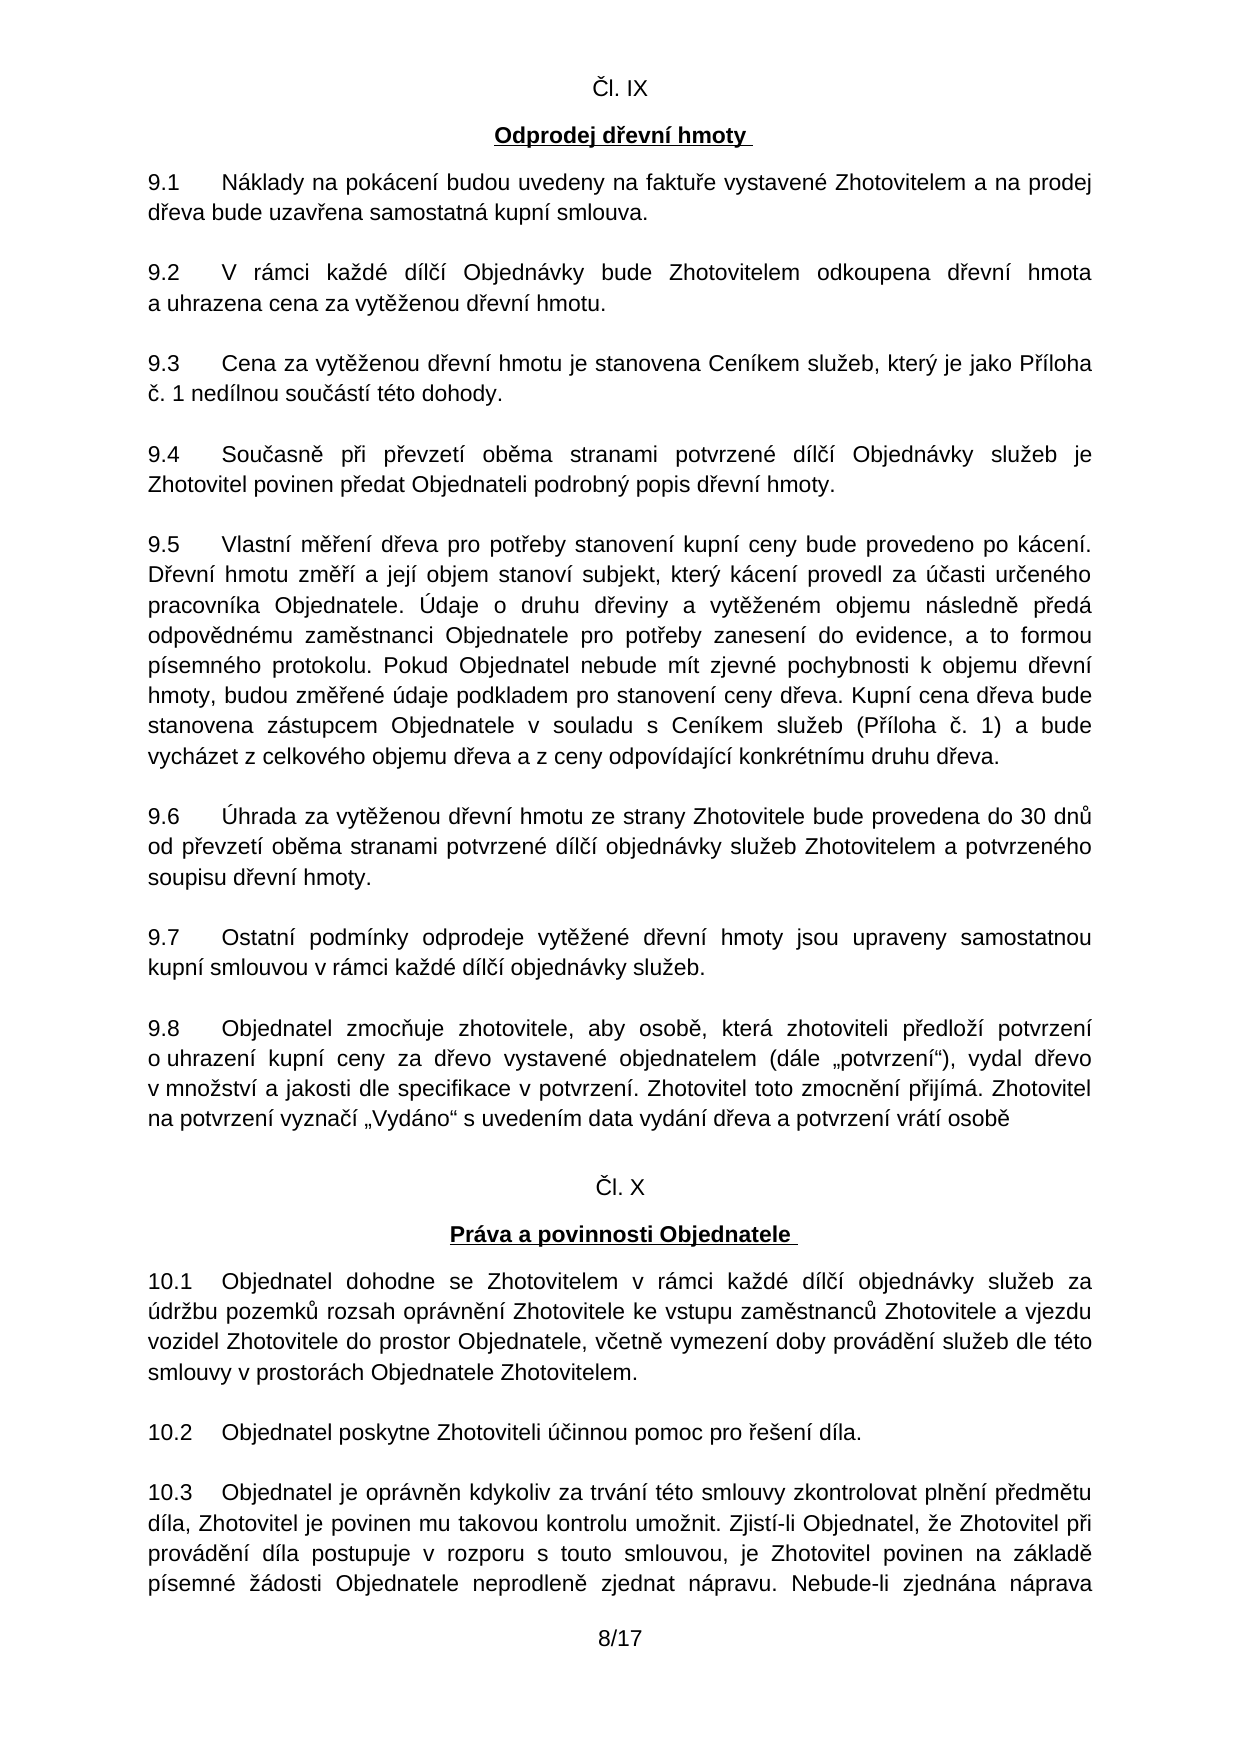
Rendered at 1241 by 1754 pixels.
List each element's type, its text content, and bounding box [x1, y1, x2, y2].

list Cena za vytěženou dřevní hmotu je stanovena Ceníkem služeb, který je jako Příloha č. 1 nedílnou součástí této dohody. [148, 350, 1093, 406]
list Současně při převzetí oběma stranami potvrzené dílčí Objednávky služeb je Zhotovitel povinen předat Objednateli podrobný popis dřevní hmoty. [148, 441, 1093, 497]
list V rámci každé dílčí Objednávky bude Zhotovitelem odkoupena dřevní hmota a uhrazena cena za vytěženou dřevní hmotu. [148, 259, 1093, 316]
list Objednatel dohodne se Zhotovitelem v rámci každé dílčí objednávky služeb za údržbu pozemků rozsah oprávnění Zhotovitele ke vstupu zaměstnanců Zhotovitele a vjezdu vozidel Zhotovitele do prostor Objednatele, včetně vymezení doby provádění služeb dle této smlouvy v prostorách Objednatele Zhotovitelem. [148, 1268, 1093, 1385]
list Objednatel poskytne Zhotoviteli účinnou pomoc pro řešení díla. [148, 1419, 1093, 1445]
list Ostatní podmínky odprodeje vytěžené dřevní hmoty jsou upraveny samostatnou kupní smlouvou v rámci každé dílčí objednávky služeb. [148, 924, 1093, 980]
text Čl. IX [148, 75, 1093, 101]
list Náklady na pokácení budou uvedeny na faktuře vystavené Zhotovitelem a na prodej dřeva bude uzavřena samostatná kupní smlouva. [148, 169, 1093, 225]
text Odprodej dřevní hmoty [148, 122, 1093, 148]
list Vlastní měření dřeva pro potřeby stanovení kupní ceny bude provedeno po kácení. Dřevní hmotu změří a její objem stanoví subjekt, který kácení provedl za účasti určeného pracovníka Objednatele. Údaje o druhu dřeviny a vytěženém objemu následně předá odpovědnému zaměstnanci Objednatele pro potřeby zanesení do evidence, a to formou písemného protokolu. Pokud Objednatel nebude mít zjevné pochybnosti k objemu dřevní hmoty, budou změřené údaje podkladem pro stanovení ceny dřeva. Kupní cena dřeva bude stanovena zástupcem Objednatele v souladu s Ceníkem služeb (Příloha č. 1) a bude vycházet z celkového objemu dřeva a z ceny odpovídající konkrétnímu druhu dřeva. [148, 531, 1093, 769]
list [148, 1479, 1093, 1596]
text Práva a povinnosti Objednatele [148, 1221, 1093, 1247]
text Čl. X [148, 1174, 1093, 1201]
list Objednatel zmocňuje zhotovitele, aby osobě, která zhotoviteli předloží potvrzení o uhrazení kupní ceny za dřevo vystavené objednatelem (dále „potvrzení“), vydal dřevo v množství a jakosti dle specifikace v potvrzení. Zhotovitel toto zmocnění přijímá. Zhotovitel na potvrzení vyznačí „Vydáno“ s uvedením data vydání dřeva a potvrzení vrátí osobě [148, 1014, 1093, 1131]
list Úhrada za vytěženou dřevní hmotu ze strany Zhotovitele bude provedena do 30 dnů od převzetí oběma stranami potvrzené dílčí objednávky služeb Zhotovitelem a potvrzeného soupisu dřevní hmoty. [148, 803, 1093, 890]
